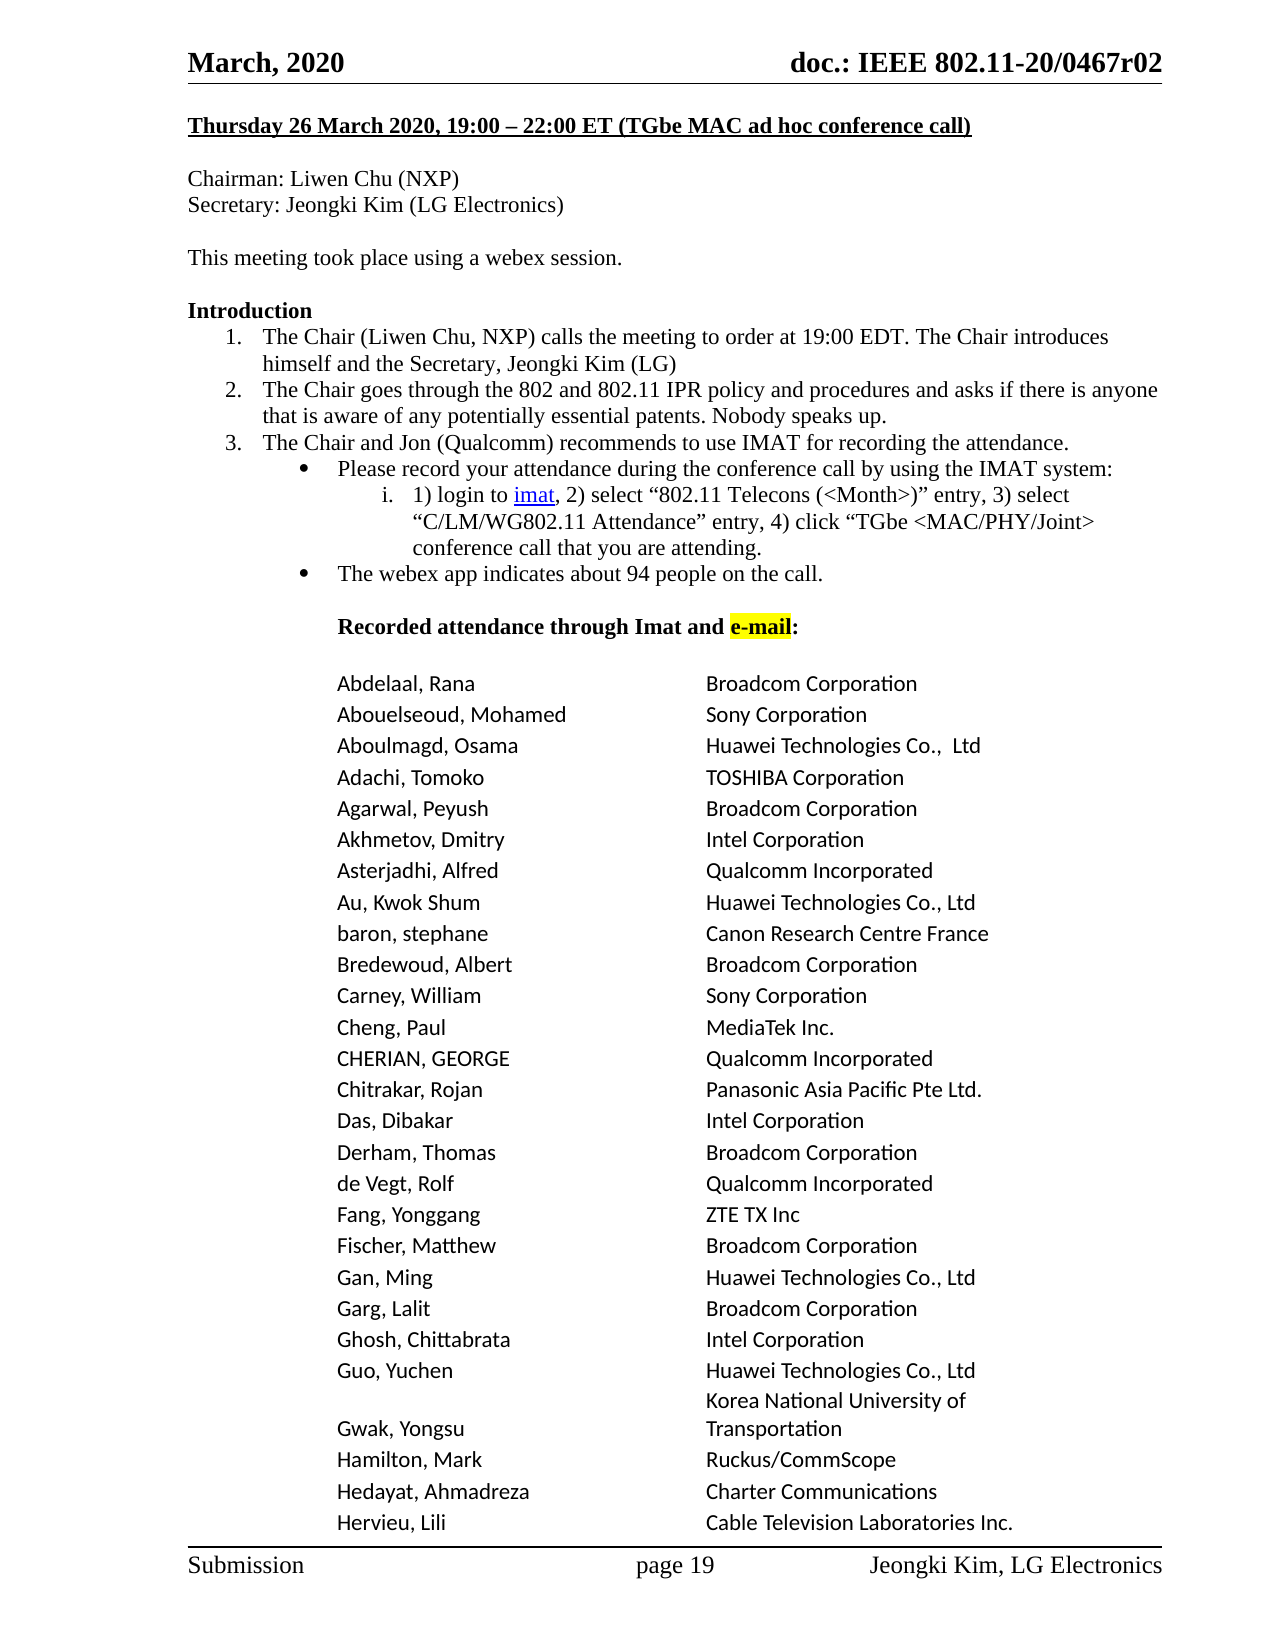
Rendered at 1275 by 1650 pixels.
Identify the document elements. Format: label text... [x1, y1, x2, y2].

table_cell Garg, Lalit [335, 1291, 704, 1322]
table_cell Abouelseoud, Mohamed [335, 697, 704, 728]
table_cell MediaTek Inc. [704, 1010, 1088, 1041]
table_cell Intel Corporation [704, 1104, 1088, 1135]
table_cell Guo, Yuchen [335, 1354, 704, 1385]
table_cell Hamilton, Mark [335, 1442, 704, 1473]
table_cell Huawei Technologies Co., Ltd [704, 729, 1088, 760]
table_cell CHERIAN, GEORGE [335, 1041, 704, 1072]
table_cell Sony Corporation [704, 979, 1088, 1010]
table_cell Qualcomm Incorporated [704, 1166, 1088, 1197]
table_cell Canon Research Centre France [704, 916, 1088, 947]
table_cell Gwak, Yongsu [335, 1385, 704, 1442]
table_cell Asterjadhi, Alfred [335, 854, 704, 885]
table_cell Ruckus/CommScope [704, 1442, 1088, 1473]
table_cell Hedayat, Ahmadreza [335, 1474, 704, 1505]
table_cell Intel Corporation [704, 1322, 1088, 1353]
table_cell TOSHIBA Corporation [704, 760, 1088, 791]
table_cell Broadcom Corporation [704, 1135, 1088, 1166]
table_cell Gan, Ming [335, 1260, 704, 1291]
table_cell de Vegt, Rolf [335, 1166, 704, 1197]
table_cell Fang, Yonggang [335, 1197, 704, 1228]
list 1) login to imat, 2) select “802.11 Telecons (<Month>)” entry, 3) select “C/LM/WG802.11 Attendance” entry, 4) click “TGbe <MAC/PHY/Joint> conference call that you are attending. [394, 481, 1162, 561]
list The Chair goes through the 802 and 802.11 IPR policy and procedures and asks if there is anyone that is aware of any potentially essential patents. Nobody speaks up. [225, 376, 1162, 429]
list Please record your attendance during the conference call by using the IMAT system: [300, 455, 1162, 481]
text Chairman: Liwen Chu (NXP) [187, 165, 1162, 192]
table_cell Bredewoud, Albert [335, 947, 704, 978]
table_cell Cable Television Laboratories Inc. (CableLabs) [704, 1505, 1088, 1536]
table_header Abdelaal, Rana [335, 666, 704, 697]
table_cell Ghosh, Chittabrata [335, 1322, 704, 1353]
table_cell Intel Corporation [704, 822, 1088, 853]
text Introduction [187, 297, 1162, 323]
table_cell Huawei Technologies Co., Ltd [704, 1354, 1088, 1385]
table_cell Das, Dibakar [335, 1104, 704, 1135]
list The Chair and Jon (Qualcomm) recommends to use IMAT for recording the attendance. [225, 429, 1162, 455]
table_cell Cheng, Paul [335, 1010, 704, 1041]
table_cell Carney, William [335, 979, 704, 1010]
list The Chair (Liwen Chu, NXP) calls the meeting to order at 19:00 EDT. The Chair introduces himself and the Secretary, Jeongki Kim (LG) [225, 323, 1162, 376]
table_cell Broadcom Corporation [704, 947, 1088, 978]
table_cell Panasonic Asia Pacific Pte Ltd. [704, 1072, 1088, 1103]
table_cell Fischer, Matthew [335, 1229, 704, 1260]
table_cell Hervieu, Lili [335, 1505, 704, 1536]
table_cell Agarwal, Peyush [335, 791, 704, 822]
table_cell Huawei Technologies Co., Ltd [704, 885, 1088, 916]
table_cell Derham, Thomas [335, 1135, 704, 1166]
table_cell Akhmetov, Dmitry [335, 822, 704, 853]
table_cell Huawei Technologies Co., Ltd [704, 1260, 1088, 1291]
table_cell Aboulmagd, Osama [335, 729, 704, 760]
table_cell Adachi, Tomoko [335, 760, 704, 791]
text This meeting took place using a webex session. [187, 244, 1162, 271]
table_cell Broadcom Corporation [704, 791, 1088, 822]
table_cell Qualcomm Incorporated [704, 1041, 1088, 1072]
table_cell Chitrakar, Rojan [335, 1072, 704, 1103]
table_cell Au, Kwok Shum [335, 885, 704, 916]
table_cell Charter Communications [704, 1474, 1088, 1505]
table_cell Qualcomm Incorporated [704, 854, 1088, 885]
table_cell Broadcom Corporation [704, 1229, 1088, 1260]
table_cell Sony Corporation [704, 697, 1088, 728]
table_cell Broadcom Corporation [704, 1291, 1088, 1322]
table_cell Korea National University of Transportation [704, 1385, 1088, 1442]
table_cell ZTE TX Inc [704, 1197, 1088, 1228]
table_cell baron, stephane [335, 916, 704, 947]
text Thursday 26 March 2020, 19:00 – 22:00 ET (TGbe MAC ad hoc conference call) [187, 112, 1162, 139]
table_header Broadcom Corporation [704, 666, 1088, 697]
text Secretary: Jeongki Kim (LG Electronics) [187, 192, 1162, 218]
list The webex app indicates about 94 people on the call. Recorded attendance through Imat and e-mail: [300, 561, 1162, 639]
